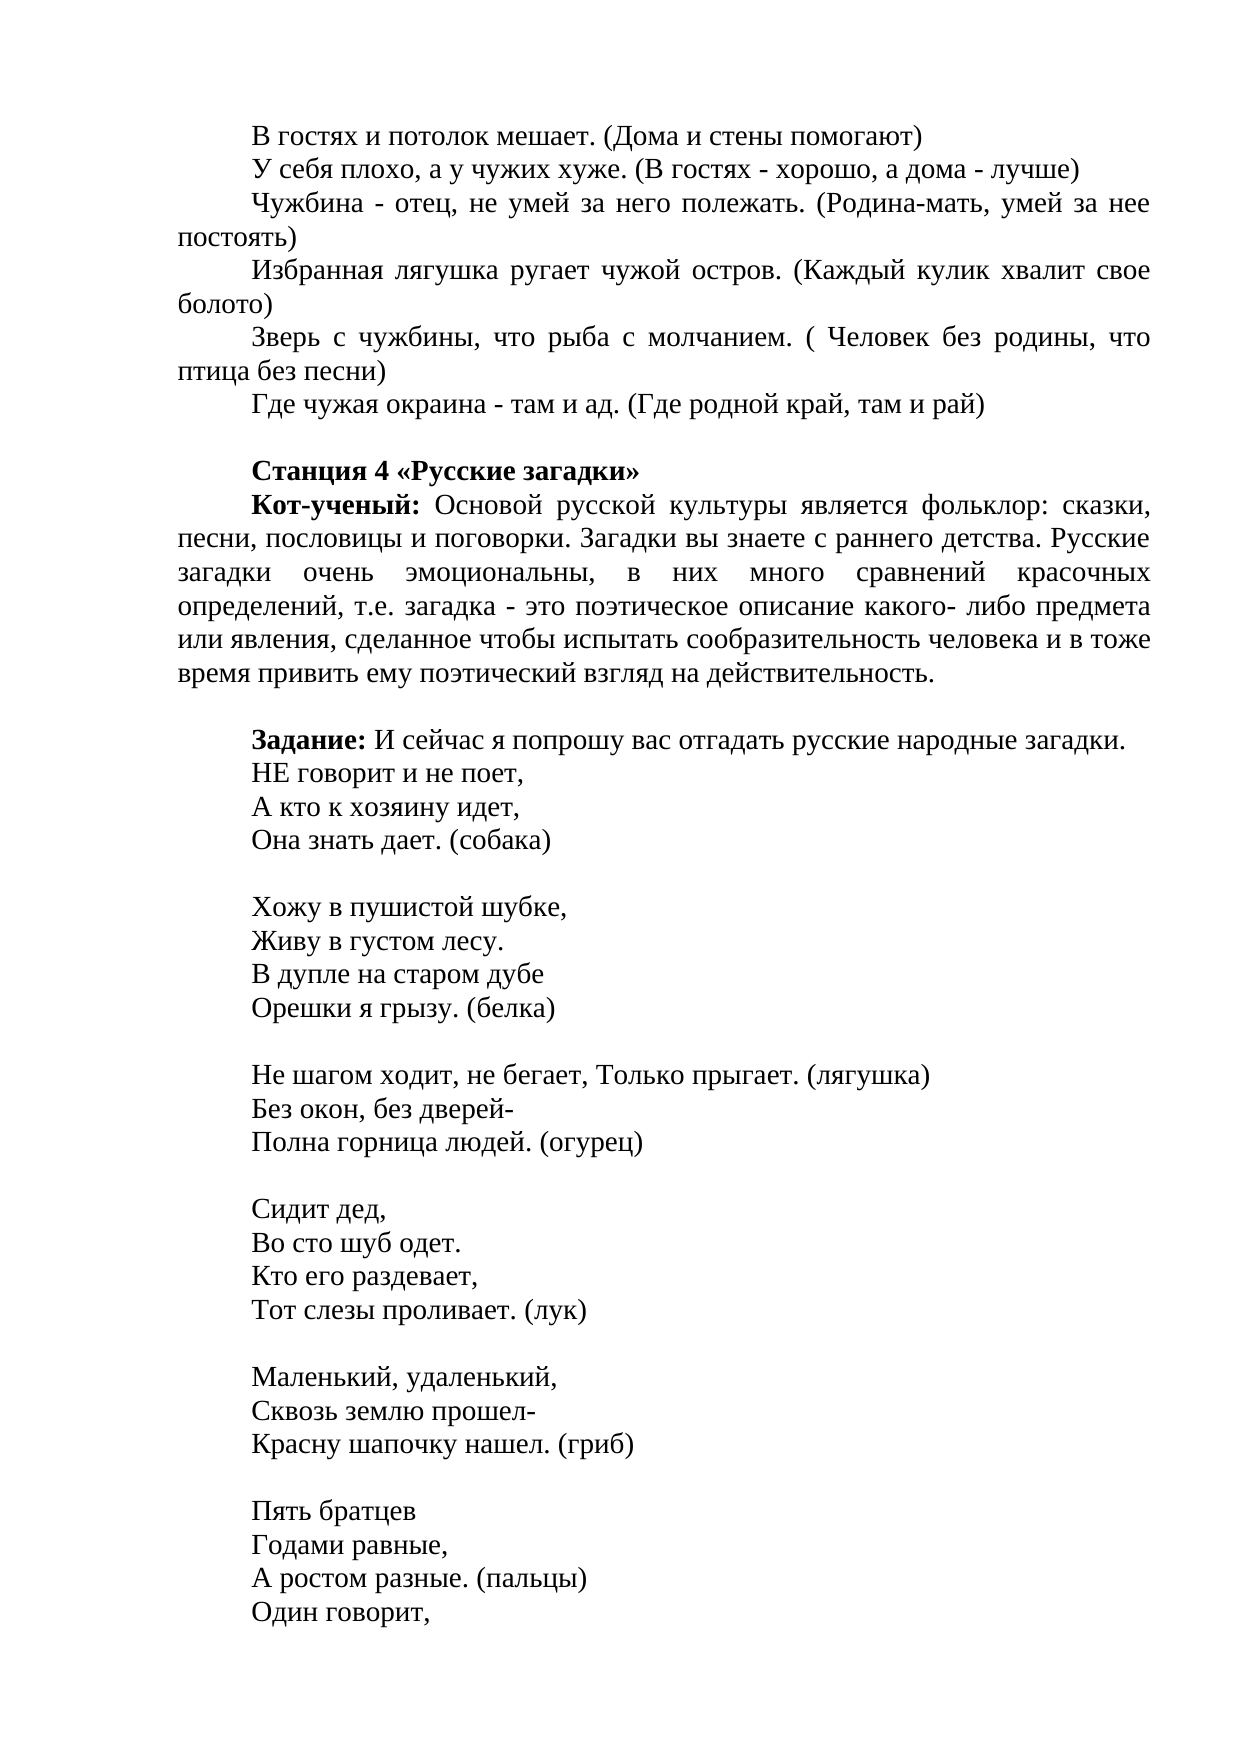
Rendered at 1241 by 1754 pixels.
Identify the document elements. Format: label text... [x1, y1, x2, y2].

text Кто его раздевает, [177, 1258, 1152, 1292]
text А ростом разные. (пальцы) [177, 1560, 1152, 1594]
text Годами равные, [177, 1527, 1152, 1560]
text Пять братцев [177, 1493, 1152, 1527]
text Кот-ученый: Основой русской культуры является фольклор: сказки, песни, пословицы и поговорки. Загадки вы знаете с раннего детства. Русские загадки очень эмоциональны, в них много сравнений красочных определений, т.е. загадка - это поэтическое описание какого- либо предмета или явления, сделанное чтобы испытать сообразительность человека и в тоже время привить ему поэтический взгляд на действительность. [177, 487, 1152, 688]
text ﻿﻿﻿У себя плохо, а у чужих хуже. (В гостях - хорошо, а дома - лучше) [177, 152, 1152, 185]
text А кто к хозяину идет, [177, 789, 1152, 822]
text Красну шапочку нашел. (гриб) [177, 1426, 1152, 1460]
text Без окон, без дверей- [177, 1091, 1152, 1124]
text ﻿﻿﻿Зверь с чужбины, что рыба с молчанием. ( Человек без родины, что птица без песни) [177, 319, 1152, 386]
text Орешки я грызу. (белка) [177, 990, 1152, 1024]
text Маленький, удаленький, [177, 1359, 1152, 1393]
text Сквозь землю прошел- [177, 1393, 1152, 1426]
text В гостях и потолок мешает. (Дома и стены помогают) [177, 118, 1152, 152]
text Один говорит, [177, 1594, 1152, 1627]
text Задание: И сейчас я попрошу вас отгадать русские народные загадки. [177, 722, 1152, 755]
text ﻿﻿﻿Избранная лягушка ругает чужой остров. (Каждый кулик хвалит свое болото) [177, 252, 1152, 319]
text Полна горница людей. (огурец) [177, 1124, 1152, 1158]
text ﻿﻿﻿Где чужая окраина - там и ад. (Где родной край, там и рай) [177, 386, 1152, 420]
text Во сто шуб одет. [177, 1225, 1152, 1258]
text Тот слезы проливает. (лук) [177, 1292, 1152, 1326]
text В дупле на старом дубе [177, 957, 1152, 990]
text Живу в густом лесу. [177, 923, 1152, 957]
text ﻿﻿﻿Чужбина - отец, не умей за него полежать. (Родина-мать, умей за нее постоять) [177, 185, 1152, 252]
text Хожу в пушистой шубке, [177, 889, 1152, 923]
text Станция 4 «Русские загадки» [177, 453, 1152, 487]
text Сидит дед, [177, 1191, 1152, 1225]
text НЕ говорит и не поет, [177, 755, 1152, 789]
text Не шагом ходит, не бегает, Только прыгает. (лягушка) [177, 1057, 1152, 1091]
text Она знать дает. (собака) [177, 822, 1152, 856]
